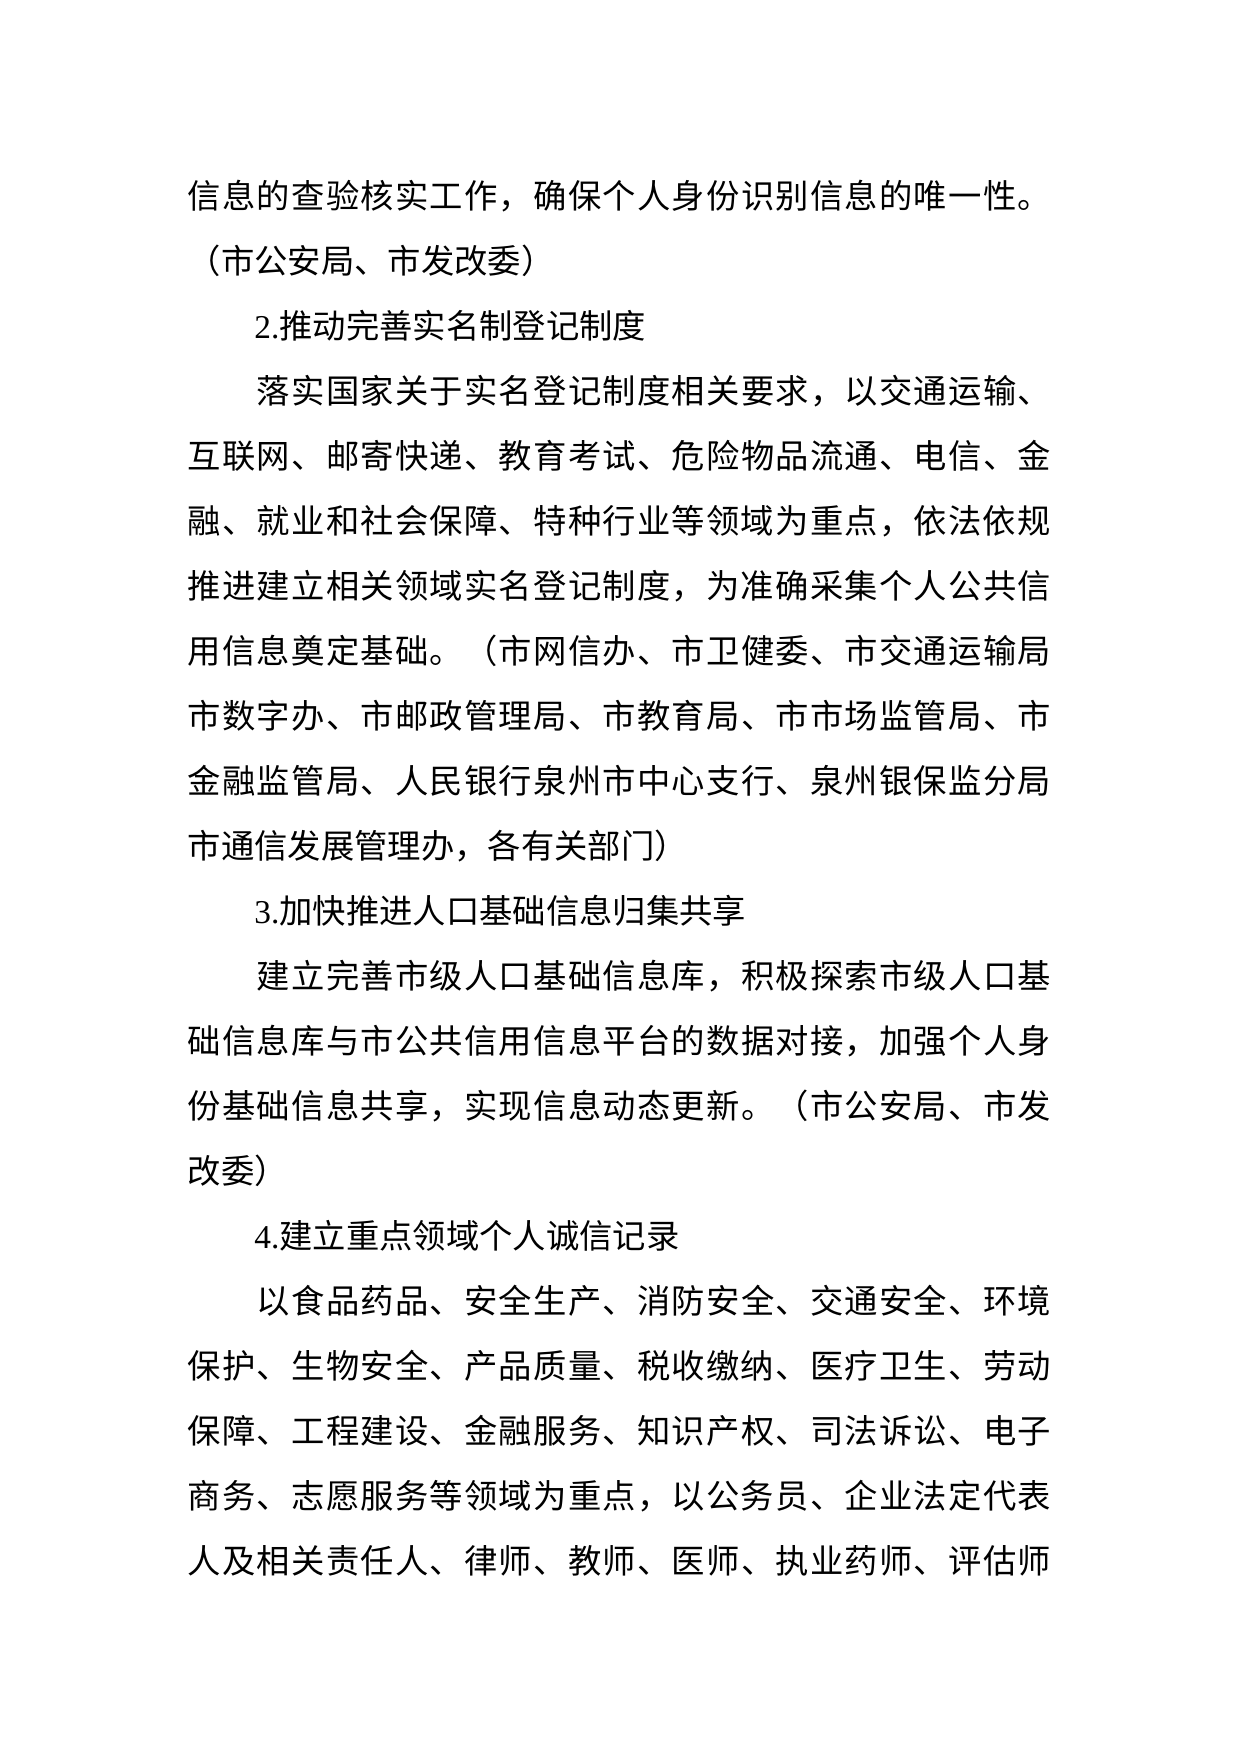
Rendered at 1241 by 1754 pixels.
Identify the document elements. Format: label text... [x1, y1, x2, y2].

text 4.建立重点领域个人诚信记录 [187, 1202, 1053, 1267]
text 2.推动完善实名制登记制度 [187, 292, 1053, 357]
text 3.加快推进人口基础信息归集共享 [187, 877, 1053, 942]
text 落实国家关于实名登记制度相关要求，以交通运输、互联网、邮寄快递、教育考试、危险物品流通、电信、金融、就业和社会保障、特种行业等领域为重点，依法依规推进建立相关领域实名登记制度，为准确采集个人公共信用信息奠定基础。（市网信办、市卫健委、市交通运输局、市数字办、市邮政管理局、市教育局、市市场监管局、市金融监管局、人民银行泉州市中心支行、泉州银保监分局、市通信发展管理办，各有关部门） [187, 357, 1053, 877]
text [187, 1267, 1053, 1592]
text 建立完善市级人口基础信息库，积极探索市级人口基础信息库与市公共信用信息平台的数据对接，加强个人身份基础信息共享，实现信息动态更新。（市公安局、市发改委） [187, 942, 1053, 1202]
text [187, 162, 1053, 292]
